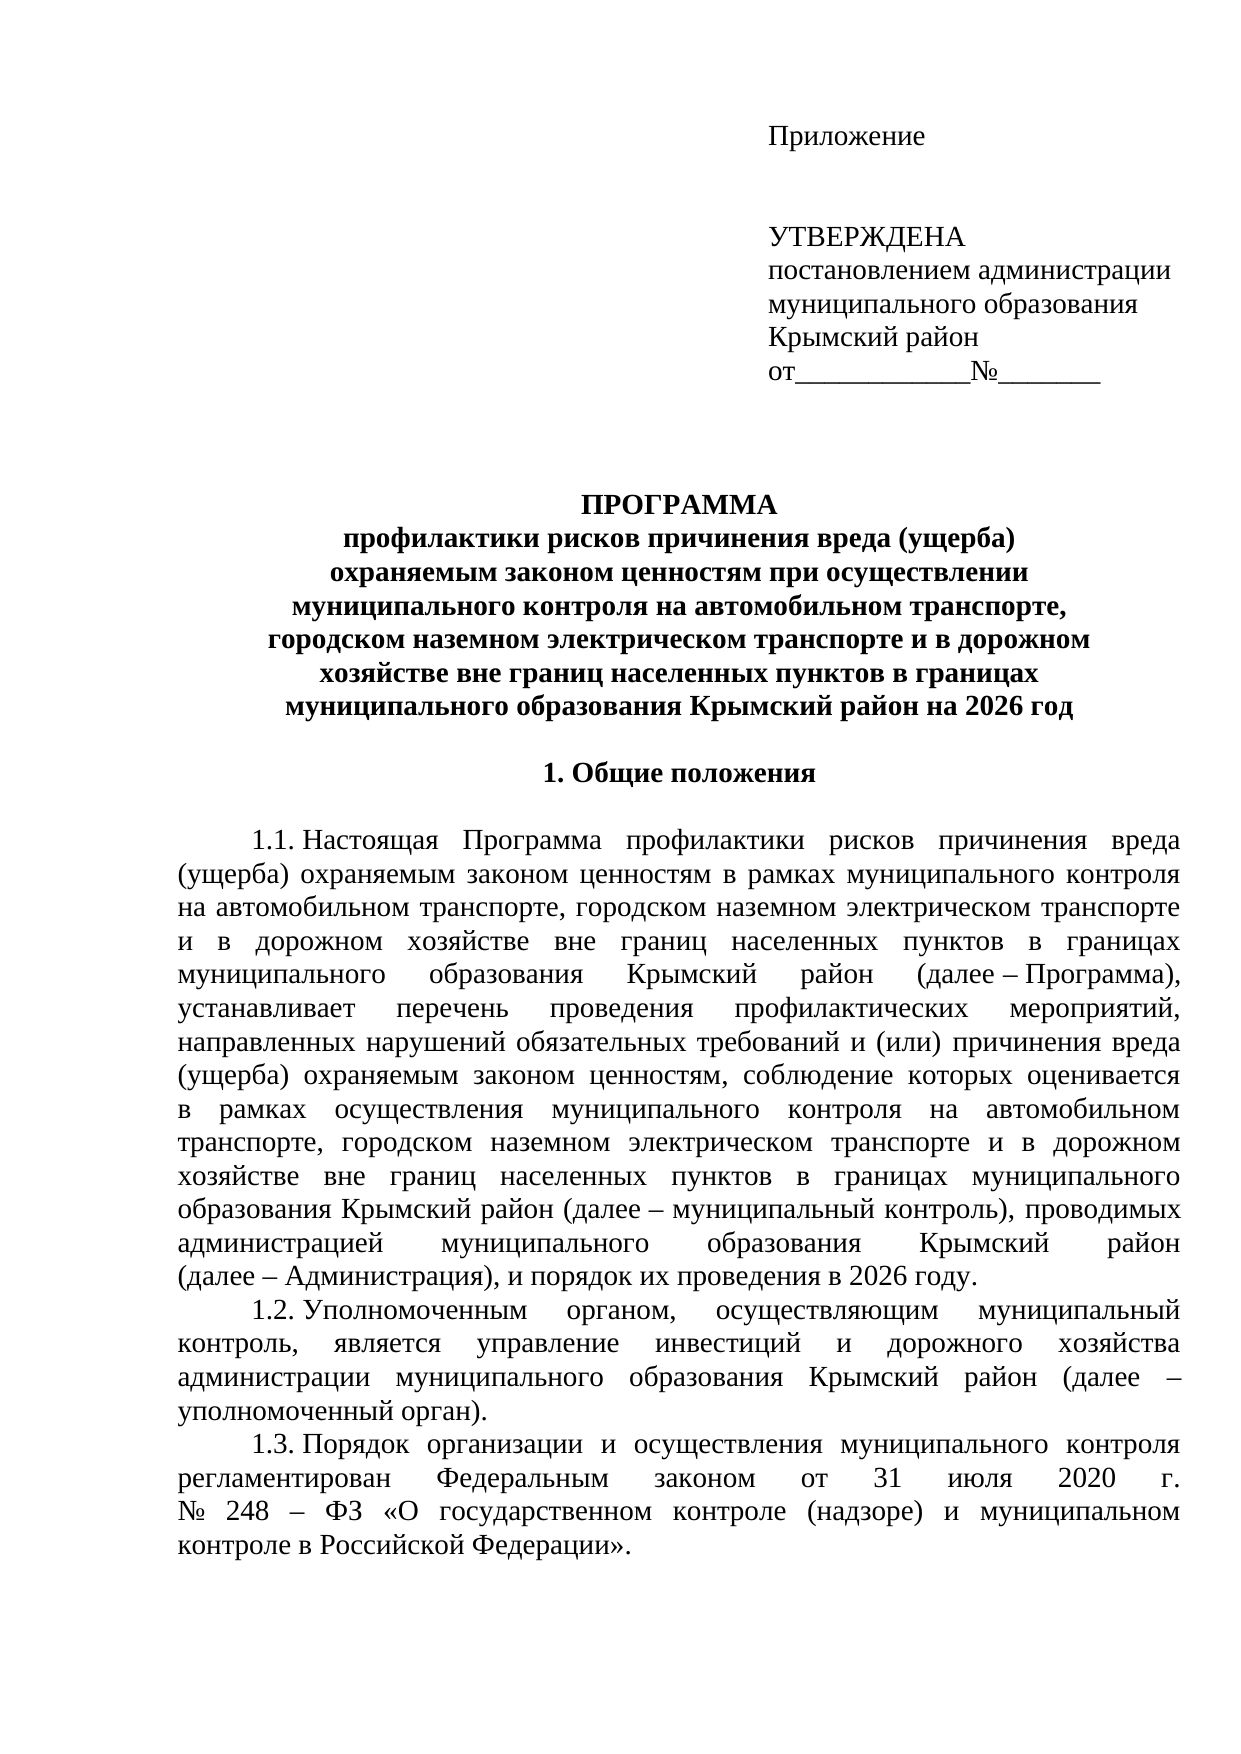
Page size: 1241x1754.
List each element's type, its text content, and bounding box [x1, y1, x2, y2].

text муниципального контроля на автомобильном транспорте, [177, 588, 1181, 621]
text муниципального образования [768, 286, 1181, 319]
text городском наземном электрическом транспорте и в дорожном [177, 621, 1181, 655]
text от____________№_______ [768, 353, 1181, 386]
text 1.3. Порядок организации и осуществления муниципального контроля регламентирован Федеральным законом от 31 июля 2020 г. № 248 – ФЗ «О государственном контроле (надзоре) и муниципальном контроле в Российской Федерации». [177, 1426, 1181, 1560]
text Крымский район [768, 319, 1181, 353]
text Приложение [768, 118, 1181, 152]
text хозяйстве вне границ населенных пунктов в границах [177, 655, 1181, 688]
text профилактики рисков причинения вреда (ущерба) [177, 521, 1181, 554]
text постановлением администрации [768, 252, 1181, 286]
text УТВЕРЖДЕНА [768, 219, 1181, 252]
text 1.1. Настоящая Программа профилактики рисков причинения вреда (ущерба) охраняемым законом ценностям в рамках муниципального контроля на автомобильном транспорте, городском наземном электрическом транспорте и в дорожном хозяйстве вне границ населенных пунктов в границах муниципального образования Крымский район (далее – Программа), устанавливает перечень проведения профилактических мероприятий, направленных нарушений обязательных требований и (или) причинения вреда (ущерба) охраняемым законом ценностям, соблюдение которых оценивается в рамках осуществления муниципального контроля на автомобильном транспорте, городском наземном электрическом транспорте и в дорожном хозяйстве вне границ населенных пунктов в границах муниципального образования Крымский район (далее – муниципальный контроль), проводимых администрацией муниципального образования Крымский район (далее – Администрация), и порядок их проведения в 2026 году. [177, 822, 1181, 1225]
text охраняемым законом ценностям при осуществлении [177, 554, 1181, 588]
text 1.2. Уполномоченным органом, осуществляющим муниципальный контроль, является управление инвестиций и дорожного хозяйства администрации муниципального образования Крымский район (далее – уполномоченный орган). [177, 1292, 1181, 1426]
text ПРОГРАММА [177, 487, 1181, 521]
text 1. Общие положения [177, 755, 1181, 789]
text муниципального образования Крымский район на 2026 год [177, 688, 1181, 722]
